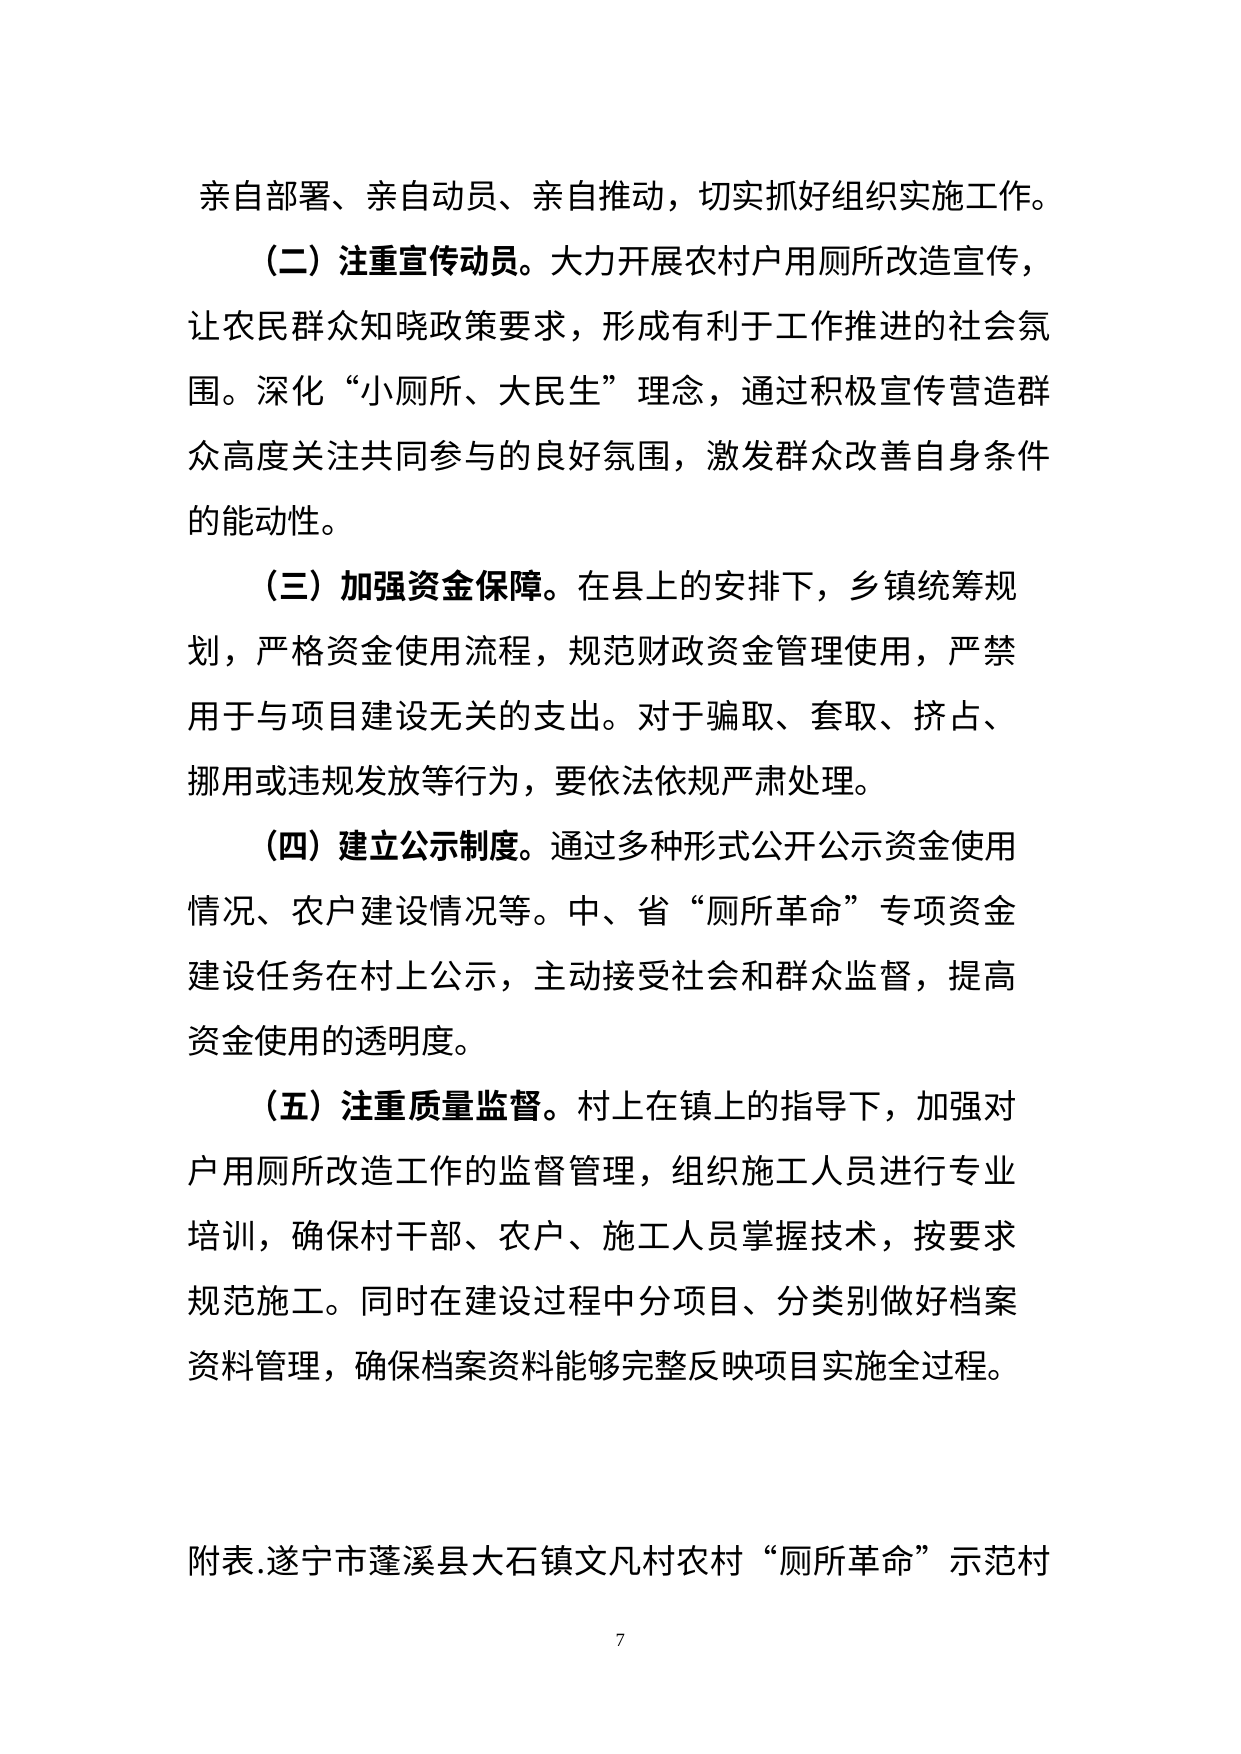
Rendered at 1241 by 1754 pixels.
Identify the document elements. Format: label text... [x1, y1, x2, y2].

text （三）加强资金保障。在县上的安排下，乡镇统筹规划，严格资金使用流程，规范财政资金管理使用，严禁用于与项目建设无关的支出。对于骗取、套取、挤占、挪用或违规发放等行为，要依法依规严肃处理。 [187, 552, 1018, 812]
text （四）建立公示制度。通过多种形式公开公示资金使用情况、农户建设情况等。中、省“厕所革命”专项资金建设任务在村上公示，主动接受社会和群众监督，提高资金使用的透明度。 [187, 812, 1018, 1072]
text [198, 162, 1047, 227]
text （二）注重宣传动员。大力开展农村户用厕所改造宣传，让农民群众知晓政策要求，形成有利于工作推进的社会氛围。深化“小厕所、大民生”理念，通过积极宣传营造群众高度关注共同参与的良好氛围，激发群众改善自身条件的能动性。 [187, 227, 1053, 552]
text （五）注重质量监督。村上在镇上的指导下，加强对户用厕所改造工作的监督管理，组织施工人员进行专业培训，确保村干部、农户、施工人员掌握技术，按要求规范施工。同时在建设过程中分项目、分类别做好档案资料管理，确保档案资料能够完整反映项目实施全过程。 [187, 1072, 1018, 1397]
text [187, 1527, 1053, 1592]
